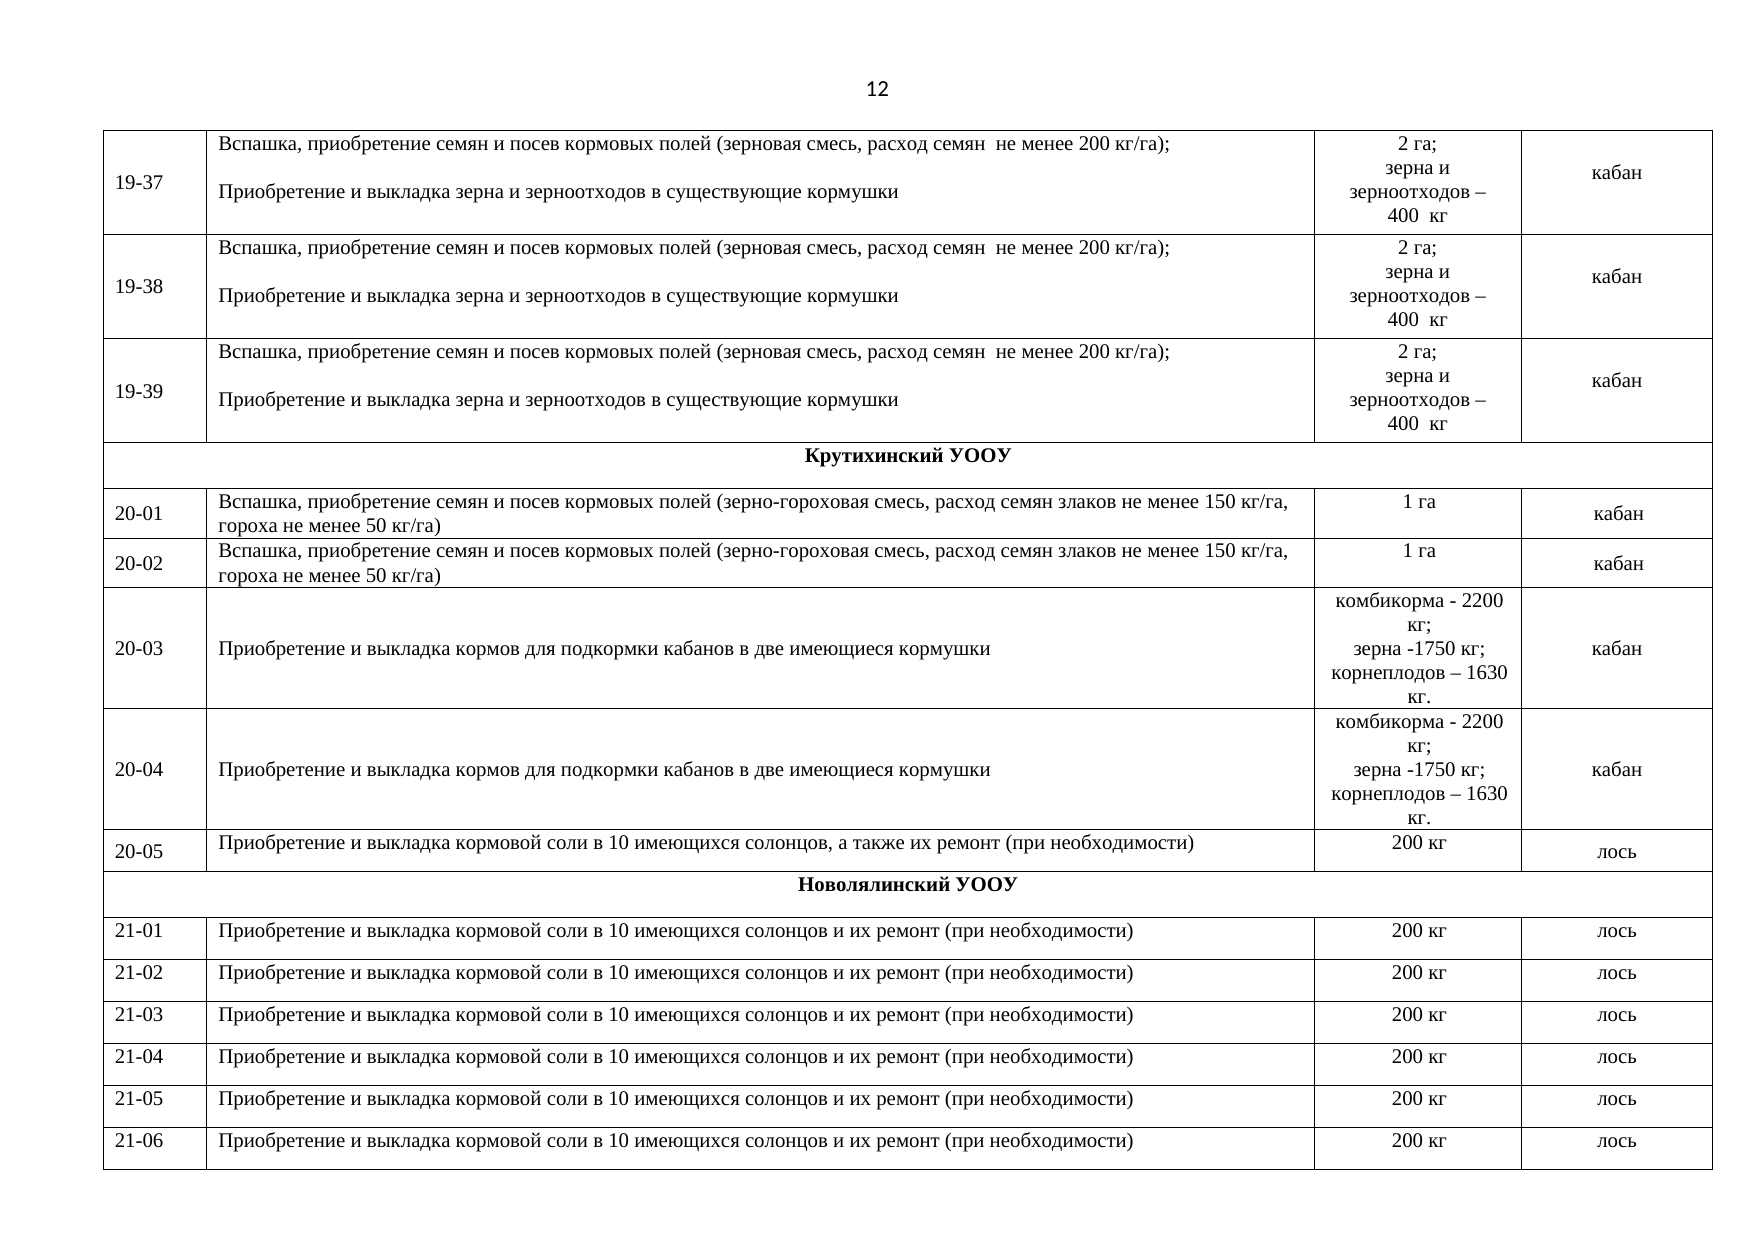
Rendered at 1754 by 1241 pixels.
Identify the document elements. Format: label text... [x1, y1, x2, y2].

table_cell Приобретение и выкладка кормов для подкормки кабанов в две имеющиеся кормушки [207, 709, 1314, 829]
table_cell Приобретение и выкладка кормовой соли в 10 имеющихся солонцов, а также их ремонт (при необходимости) [207, 830, 1314, 871]
table_cell 20-04 [104, 709, 206, 829]
table_cell 200 кг [1315, 1002, 1521, 1043]
table_cell 20-02 [104, 539, 206, 587]
table_cell Вспашка, приобретение семян и посев кормовых полей (зерно-гороховая смесь, расход семян злаков не менее 150 кг/га, гороха не менее 50 кг/га) [207, 489, 1314, 537]
table_cell Приобретение и выкладка кормовой соли в 10 имеющихся солонцов и их ремонт (при необходимости) [207, 918, 1314, 959]
table_cell кабан [1522, 489, 1712, 537]
table_cell лось [1522, 1002, 1712, 1043]
table_cell 2 га; зерна и зерноотходов – 400 кг [1315, 235, 1521, 338]
table_cell 21-04 [104, 1044, 206, 1085]
table_cell Приобретение и выкладка кормов для подкормки кабанов в две имеющиеся кормушки [207, 588, 1314, 708]
table_cell лось [1522, 918, 1712, 959]
table_cell 200 кг [1315, 918, 1521, 959]
table_cell 19-37 [104, 131, 206, 234]
table_cell кабан [1522, 588, 1712, 708]
table_cell 21-02 [104, 960, 206, 1001]
table_cell 21-01 [104, 918, 206, 959]
table_cell лось [1522, 1128, 1712, 1169]
table_cell комбикорма - 2200 кг; зерна -1750 кг; корнеплодов – 1630 кг. [1315, 709, 1521, 829]
table_cell 1 га [1315, 539, 1521, 587]
table_cell 200 кг [1315, 830, 1521, 871]
table_cell 200 кг [1315, 960, 1521, 1001]
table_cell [207, 1128, 1314, 1169]
table_cell 19-39 [104, 339, 206, 442]
table_cell Вспашка, приобретение семян и посев кормовых полей (зерно-гороховая смесь, расход семян злаков не менее 150 кг/га, гороха не менее 50 кг/га) [207, 539, 1314, 587]
table_cell Новолялинский УООУ [104, 872, 1712, 917]
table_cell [1315, 131, 1521, 234]
table_cell 20-05 [104, 830, 206, 871]
table_cell кабан [1522, 235, 1712, 338]
table_cell 1 га [1315, 489, 1521, 537]
table_cell Приобретение и выкладка кормовой соли в 10 имеющихся солонцов и их ремонт (при необходимости) [207, 960, 1314, 1001]
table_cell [207, 131, 1314, 234]
table_cell Приобретение и выкладка кормовой соли в 10 имеющихся солонцов и их ремонт (при необходимости) [207, 1044, 1314, 1085]
table_cell 200 кг [1315, 1128, 1521, 1169]
table_cell 200 кг [1315, 1044, 1521, 1085]
table_cell Крутихинский УООУ [104, 443, 1712, 488]
table_cell кабан [1522, 709, 1712, 829]
table_cell кабан [1522, 539, 1712, 587]
table_cell 21-03 [104, 1002, 206, 1043]
table_cell лось [1522, 1044, 1712, 1085]
table_cell 20-01 [104, 489, 206, 537]
table_cell 19-38 [104, 235, 206, 338]
table_cell Приобретение и выкладка кормовой соли в 10 имеющихся солонцов и их ремонт (при необходимости) [207, 1002, 1314, 1043]
table_cell комбикорма - 2200 кг; зерна -1750 кг; корнеплодов – 1630 кг. [1315, 588, 1521, 708]
table_cell лось [1522, 830, 1712, 871]
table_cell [207, 1086, 1314, 1127]
table_cell 21-06 [104, 1128, 206, 1169]
table_cell кабан [1522, 131, 1712, 234]
table_cell 200 кг [1315, 1086, 1521, 1127]
table_cell 2 га; зерна и зерноотходов – 400 кг [1315, 339, 1521, 442]
table_cell 21-05 [104, 1086, 206, 1127]
table_cell лось [1522, 960, 1712, 1001]
table_cell лось [1522, 1086, 1712, 1127]
table_cell 20-03 [104, 588, 206, 708]
table_cell кабан [1522, 339, 1712, 442]
